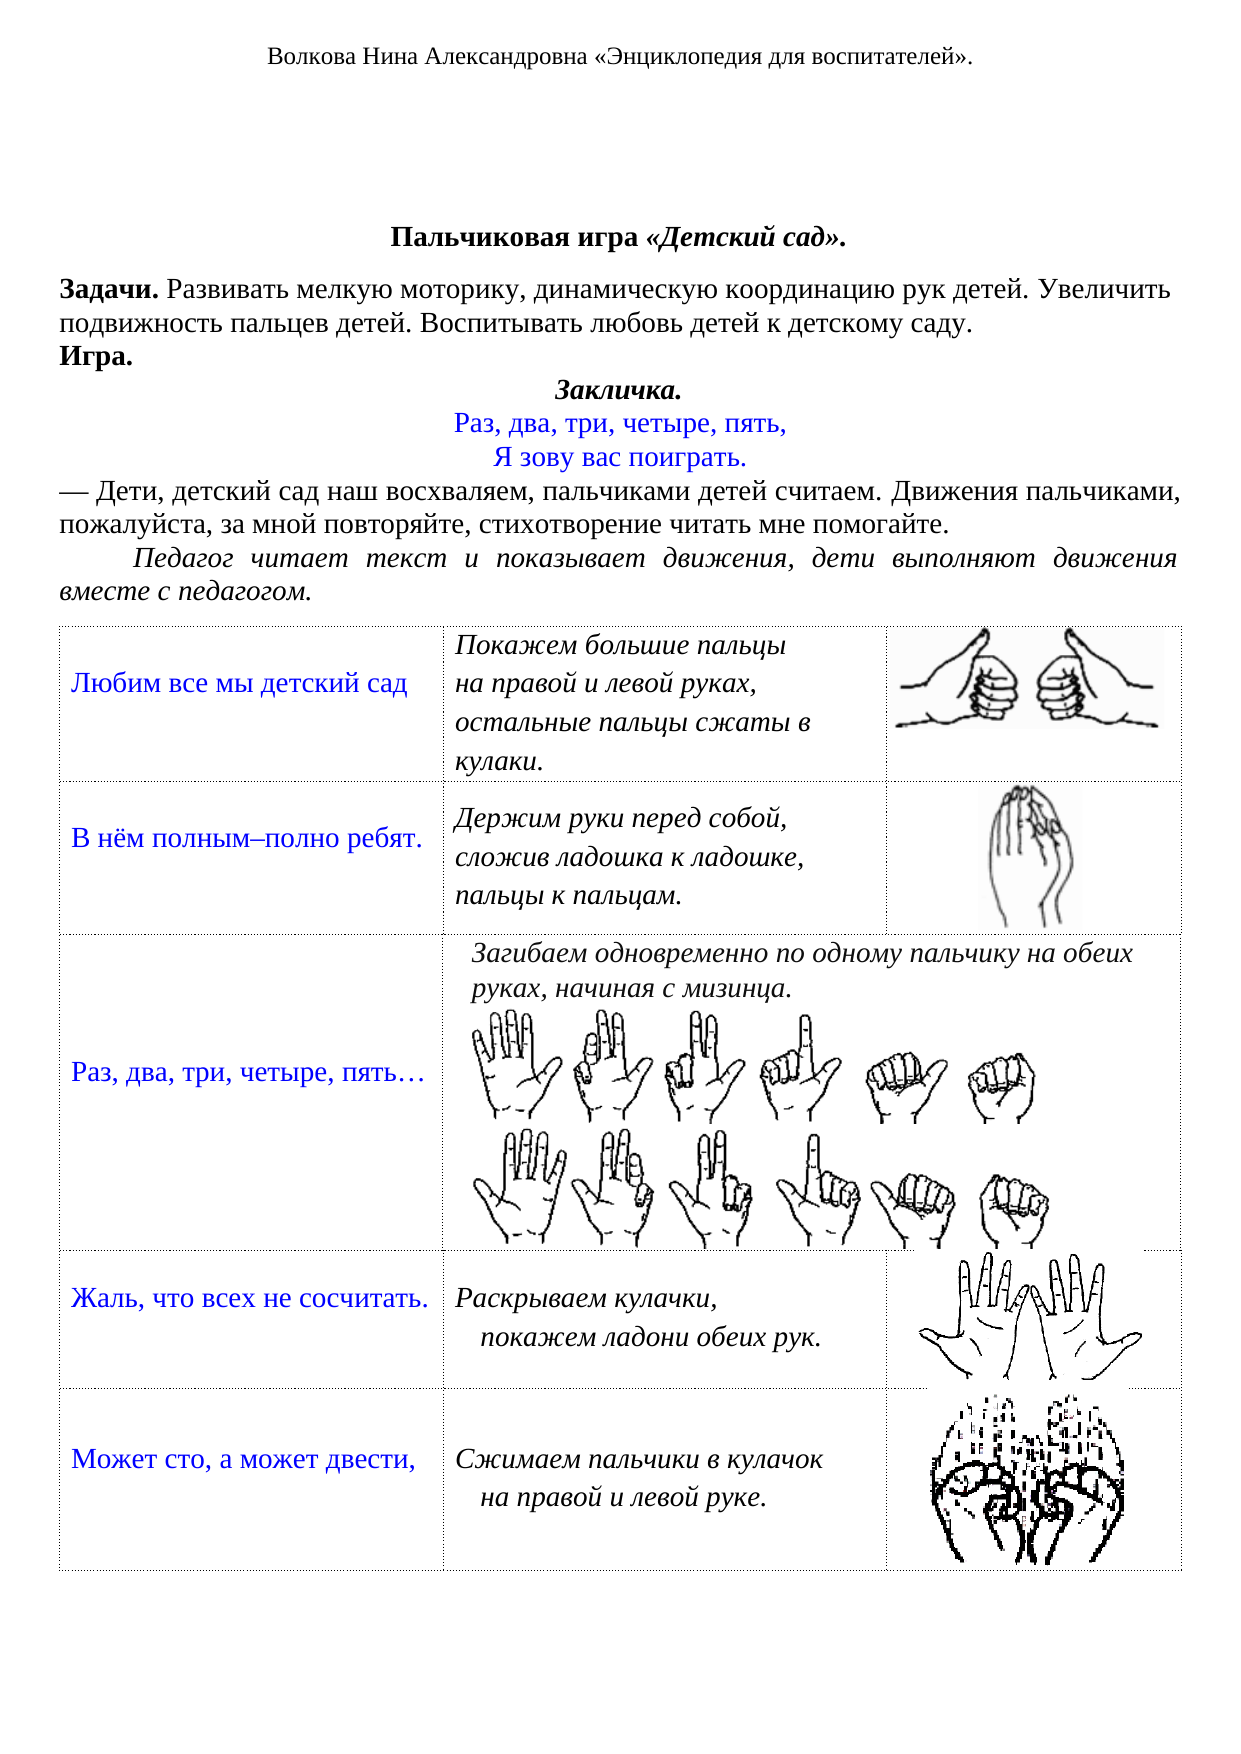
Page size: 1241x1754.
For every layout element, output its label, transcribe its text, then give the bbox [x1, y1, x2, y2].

table_cell [886, 1250, 1182, 1387]
picture [889, 627, 1165, 729]
table_header [886, 626, 1182, 781]
text Раз, два, три, четыре, пять, [59, 406, 1181, 439]
text Я зову вас поиграть. [59, 439, 1181, 473]
text — Дети, детский сад наш восхваляем, пальчиками детей считаем. Движения пальчиками, пожалуйста, за мной повторяйте, стихотворение читать мне помогайте. [59, 473, 1181, 540]
table_cell В нём полным–полно ребят. [60, 781, 443, 934]
table_header Любим все мы детский сад [60, 626, 443, 781]
table_cell [886, 1388, 1182, 1570]
text Педагог читает текст и показывает движения, дети выполняют движения вместе с педагогом. [59, 540, 1181, 607]
text Закличка. [59, 372, 1181, 406]
text Пальчиковая игра «Детский сад». [59, 219, 1181, 252]
table_cell Загибаем одновременно по одному пальчику на обеих руках, начиная с мизинца. [442, 934, 1180, 1250]
table_cell [886, 781, 1182, 934]
table_cell Может сто, а может двести, [60, 1388, 443, 1570]
text Игра. [59, 338, 1181, 372]
picture [977, 782, 1083, 930]
table_cell Раз, два, три, четыре, пять… [60, 934, 442, 1250]
table_cell Раскрываем кулачки, покажем ладони обеих рук. [444, 1250, 886, 1387]
table_cell Сжимаем пальчики в кулачок на правой и левой руке. [444, 1388, 886, 1570]
table_header Покажем большие пальцы на правой и левой руках, остальные пальцы сжаты в кулаки. [444, 626, 886, 781]
table_cell Держим руки перед собой, сложив ладошка к ладошке, пальцы к пальцам. [444, 781, 886, 934]
table_cell Жаль, что всех не сосчитать. [60, 1250, 443, 1387]
text Задачи. Развивать мелкую моторику, динамическую координацию рук детей. Увеличить подвижность пальцев детей. Воспитывать любовь детей к детскому саду. [59, 271, 1181, 338]
